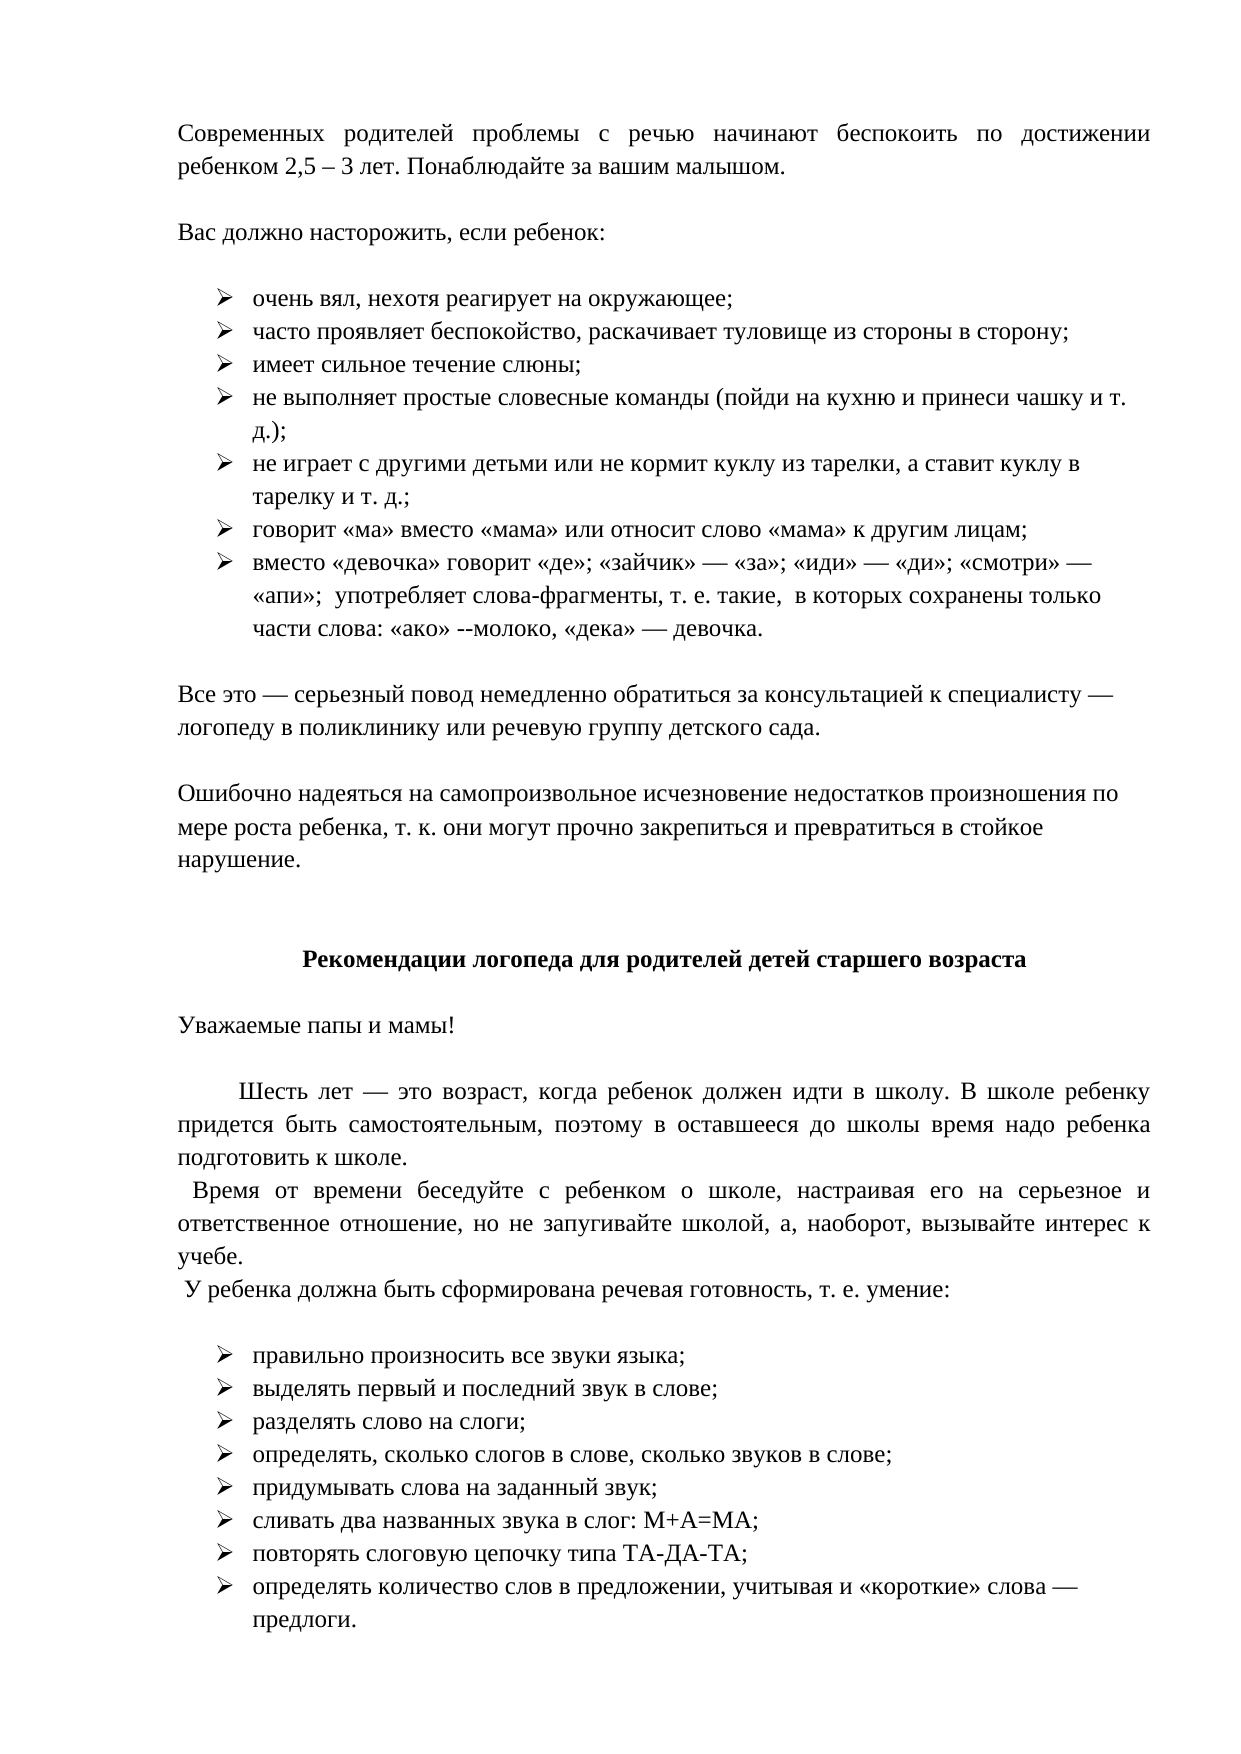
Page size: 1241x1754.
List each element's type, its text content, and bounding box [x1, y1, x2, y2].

text Шесть лет — это возраст, когда ребенок должен идти в школу. В школе ребенку придется быть самостоятельным, поэтому в оставшееся до школы время надо ребенка подготовить к школе. [177, 1076, 1152, 1171]
text Современных родителей проблемы с речью начинают беспокоить по достижении ребенком 2,5 – 3 лет. Понаблюдайте за вашим малышом. [177, 118, 1152, 180]
list имеет сильное течение слюны; [215, 349, 1152, 378]
list разделять слово на слоги; [215, 1406, 1152, 1435]
list определять количество слов в предложении, учитывая и «короткие» слова — предлоги. [215, 1571, 1152, 1633]
text Все это — серьезный повод немедленно обратиться за консультацией к специалисту — логопеду в поликлинику или речевую группу детского сада. [177, 679, 1152, 741]
list не играет с другими детьми или не кормит куклу из тарелки, а ставит куклу в тарелку и т. д.; [215, 448, 1152, 510]
text Уважаемые папы и мамы! [177, 1010, 1152, 1038]
list не выполняет простые словесные команды (пойди на кухню и принеси чашку и т. д.); [215, 382, 1152, 444]
list придумывать слова на заданный звук; [215, 1472, 1152, 1501]
text Рекомендации логопеда для родителей детей старшего возраста [177, 944, 1152, 972]
list говорит «ма» вместо «мама» или относит слово «мама» к другим лицам; [215, 514, 1152, 543]
list определять, сколько слогов в слове, сколько звуков в слове; [215, 1439, 1152, 1468]
list выделять первый и последний звук в слове; [215, 1373, 1152, 1402]
text Время от времени беседуйте с ребенком о школе, настраивая его на серьезное и ответственное отношение, но не запугивайте школой, а, наоборот, вызывайте интерес к учебе. [177, 1175, 1152, 1269]
list повторять слоговую цепочку типа ТА-ДА-ТА; [215, 1538, 1152, 1567]
list вместо «девочка» говорит «де»; «зайчик» — «за»; «иди» — «ди»; «смотри» — «апи»; употребляет слова-фрагменты, т. е. такие, в которых сохранены только части слова: «ако» --молоко, «дека» — девочка. [215, 547, 1152, 642]
list очень вял, нехотя реагирует на окружающее; [215, 283, 1152, 312]
text Ошибочно надеяться на самопроизвольное исчезновение недостатков произношения по мере роста ребенка, т. к. они могут прочно закрепиться и превратиться в стойкое нарушение. [177, 778, 1152, 873]
text У ребенка должна быть сформирована речевая готовность, т. е. умение: [177, 1274, 1152, 1303]
list часто проявляет беспокойство, раскачивает туловище из стороны в сторону; [215, 316, 1152, 345]
text Вас должно насторожить, если ребенок: [177, 217, 1152, 246]
list правильно произносить все звуки языка; [215, 1340, 1152, 1369]
list сливать два названных звука в слог: М+А=МА; [215, 1505, 1152, 1534]
